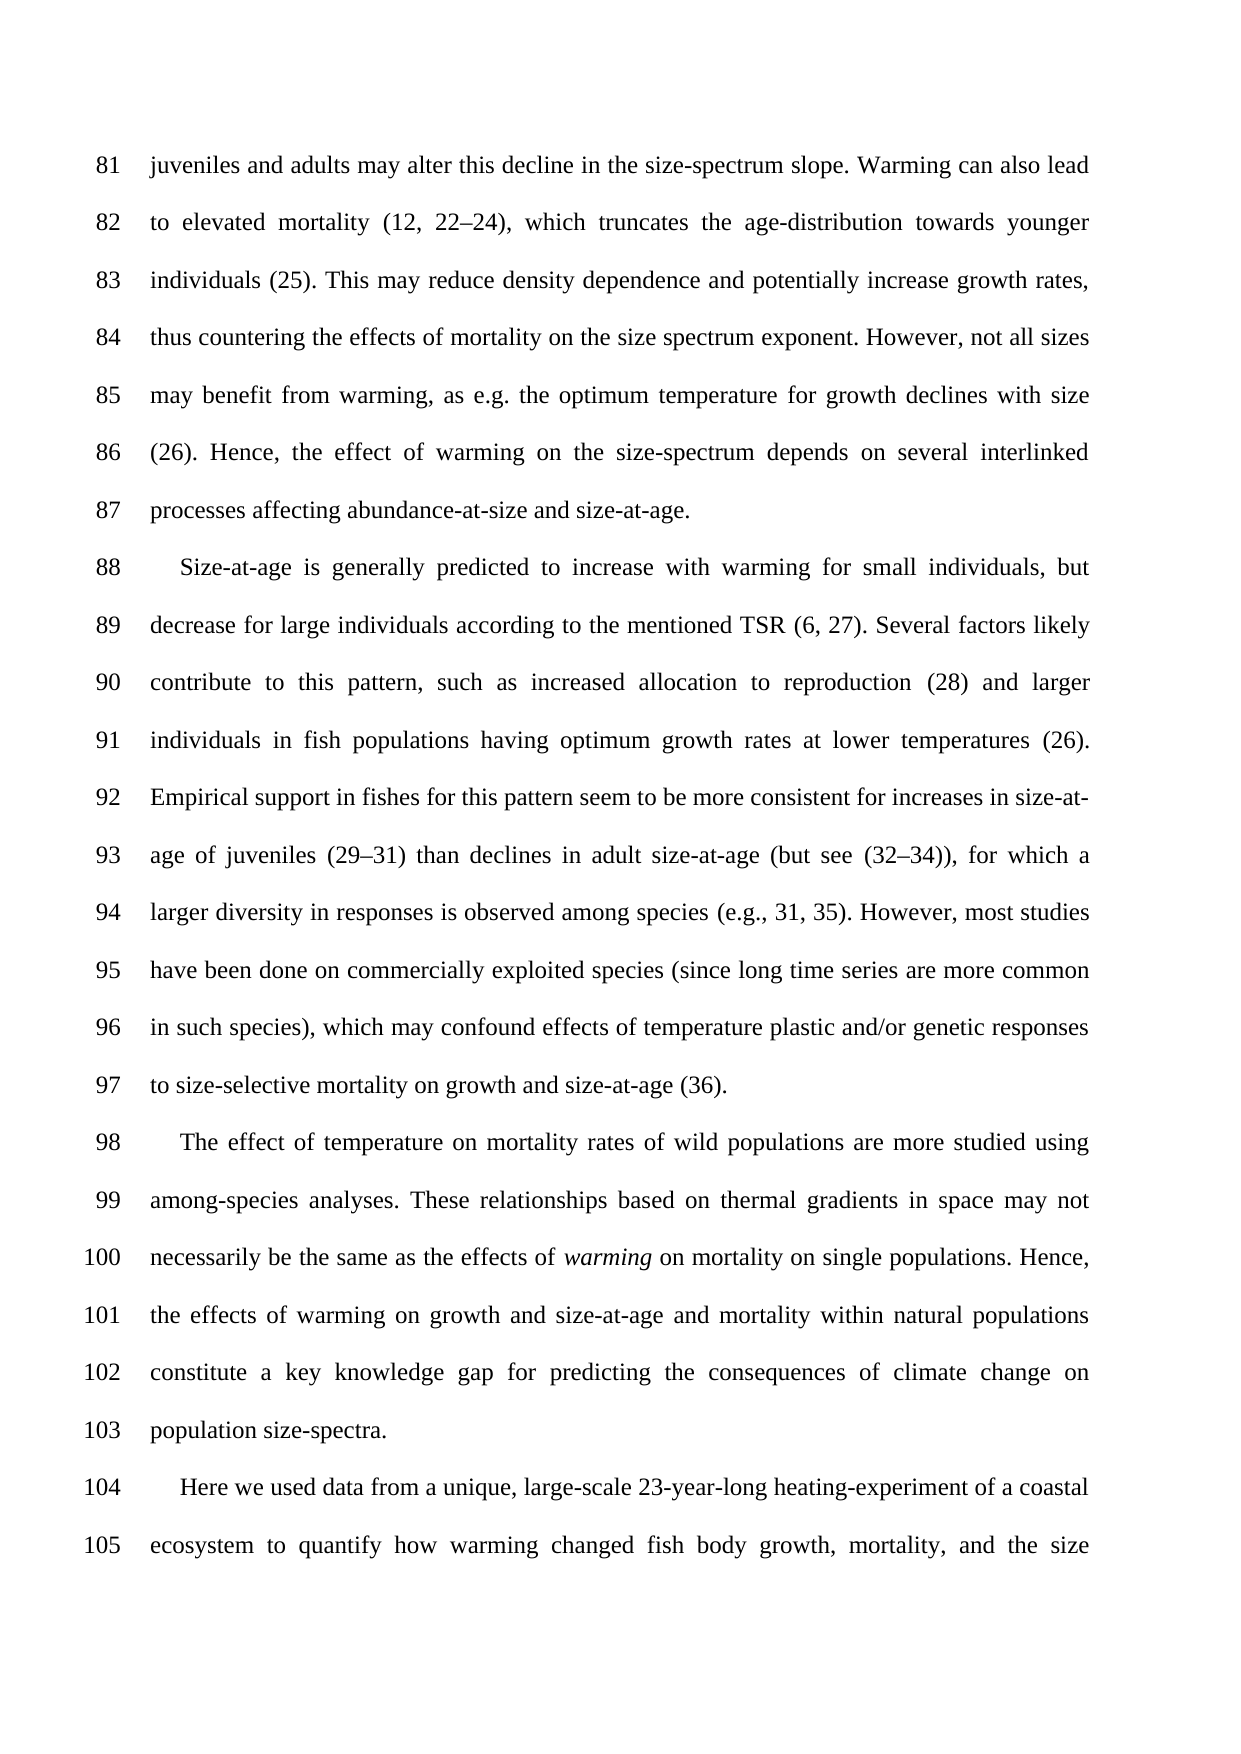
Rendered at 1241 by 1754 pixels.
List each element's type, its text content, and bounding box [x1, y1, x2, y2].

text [150, 1472, 1090, 1559]
text The effect of temperature on mortality rates of wild populations are more studied using among-species analyses. These relationships based on thermal gradients in space may not necessarily be the same as the effects of warming on mortality on single populations. Hence, the effects of warming on growth and size-at-age and mortality within natural populations constitute a key knowledge gap for predicting the consequences of climate change on population size-spectra. [150, 1127, 1090, 1444]
text Size-at-age is generally predicted to increase with warming for small individuals, but decrease for large individuals according to the mentioned TSR (6, 27). Several factors likely contribute to this pattern, such as increased allocation to reproduction (28) and larger individuals in fish populations having optimum growth rates at lower temperatures (26). Empirical support in fishes for this pattern seem to be more consistent for increases in size-at-age of juveniles (29–31) than declines in adult size-at-age (but see (32–34)), for which a larger diversity in responses is observed among species (e.g., 31, 35). However, most studies have been done on commercially exploited species (since long time series are more common in such species), which may confound effects of temperature plastic and/or genetic responses to size-selective mortality on growth and size-at-age (36). [150, 552, 1090, 1099]
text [150, 150, 1090, 524]
